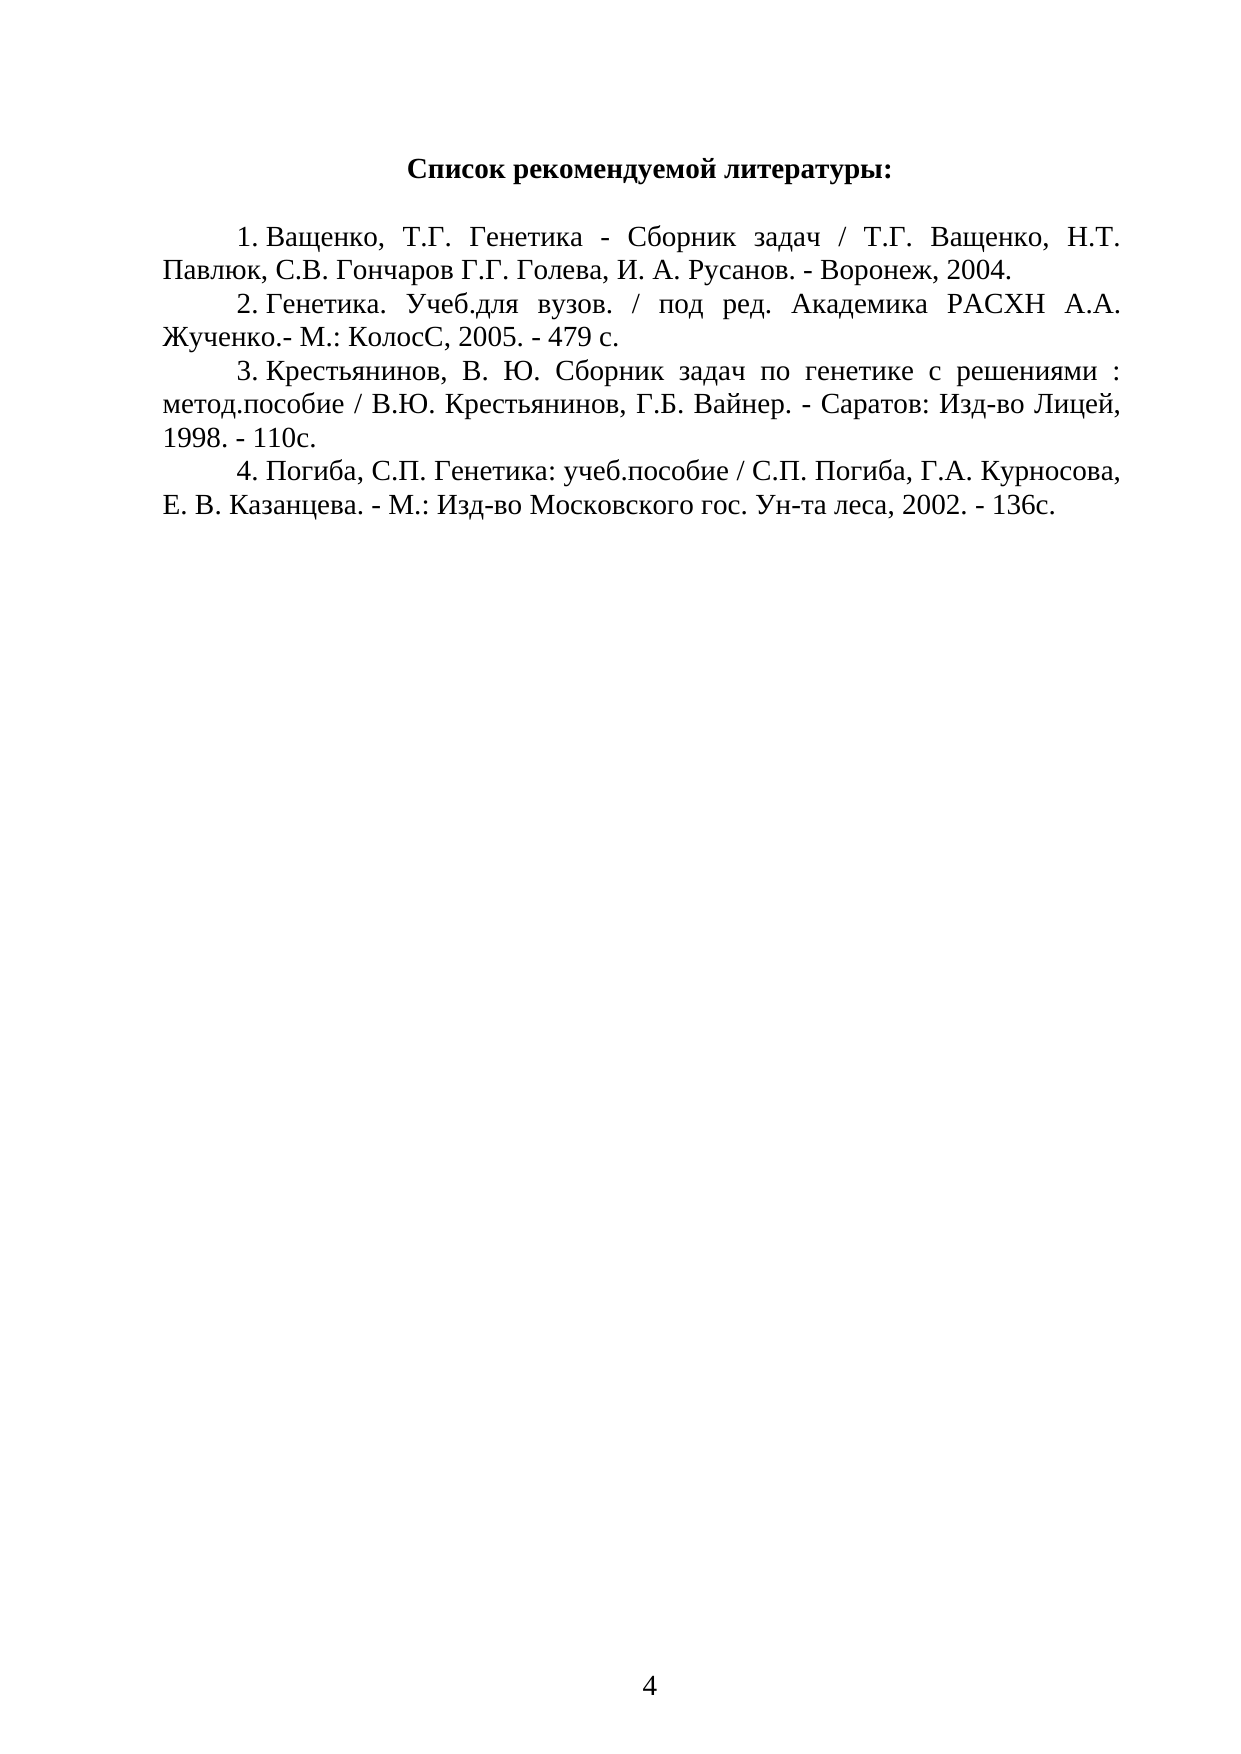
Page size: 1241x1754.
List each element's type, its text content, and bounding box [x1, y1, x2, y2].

list Крестьянинов, В. Ю. Сборник задач по генетике с решениями : метод.пособие / В.Ю. Крестьянинов, Г.Б. Вайнер. - Саратов: Изд-во Лицей, 1998. - 110с. [162, 353, 1122, 453]
text Список рекомендуемой литературы: [118, 152, 1122, 185]
list Ващенко, Т.Г. Генетика - Сборник задач / Т.Г. Ващенко, Н.Т. Павлюк, С.В. Гончаров Г.Г. Голева, И. А. Русанов. - Воронеж, 2004. [162, 219, 1122, 286]
list Генетика. Учеб.для вузов. / под ред. Академика РАСХН А.А. Жученко.- М.: КолосС, 2005. - 479 с. [162, 286, 1122, 353]
list Погиба, С.П. Генетика: учеб.пособие / С.П. Погиба, Г.А. Курносова, Е. В. Казанцева. - М.: Изд-во Московского гос. Ун-та леса, 2002. - 136с. [162, 453, 1122, 521]
